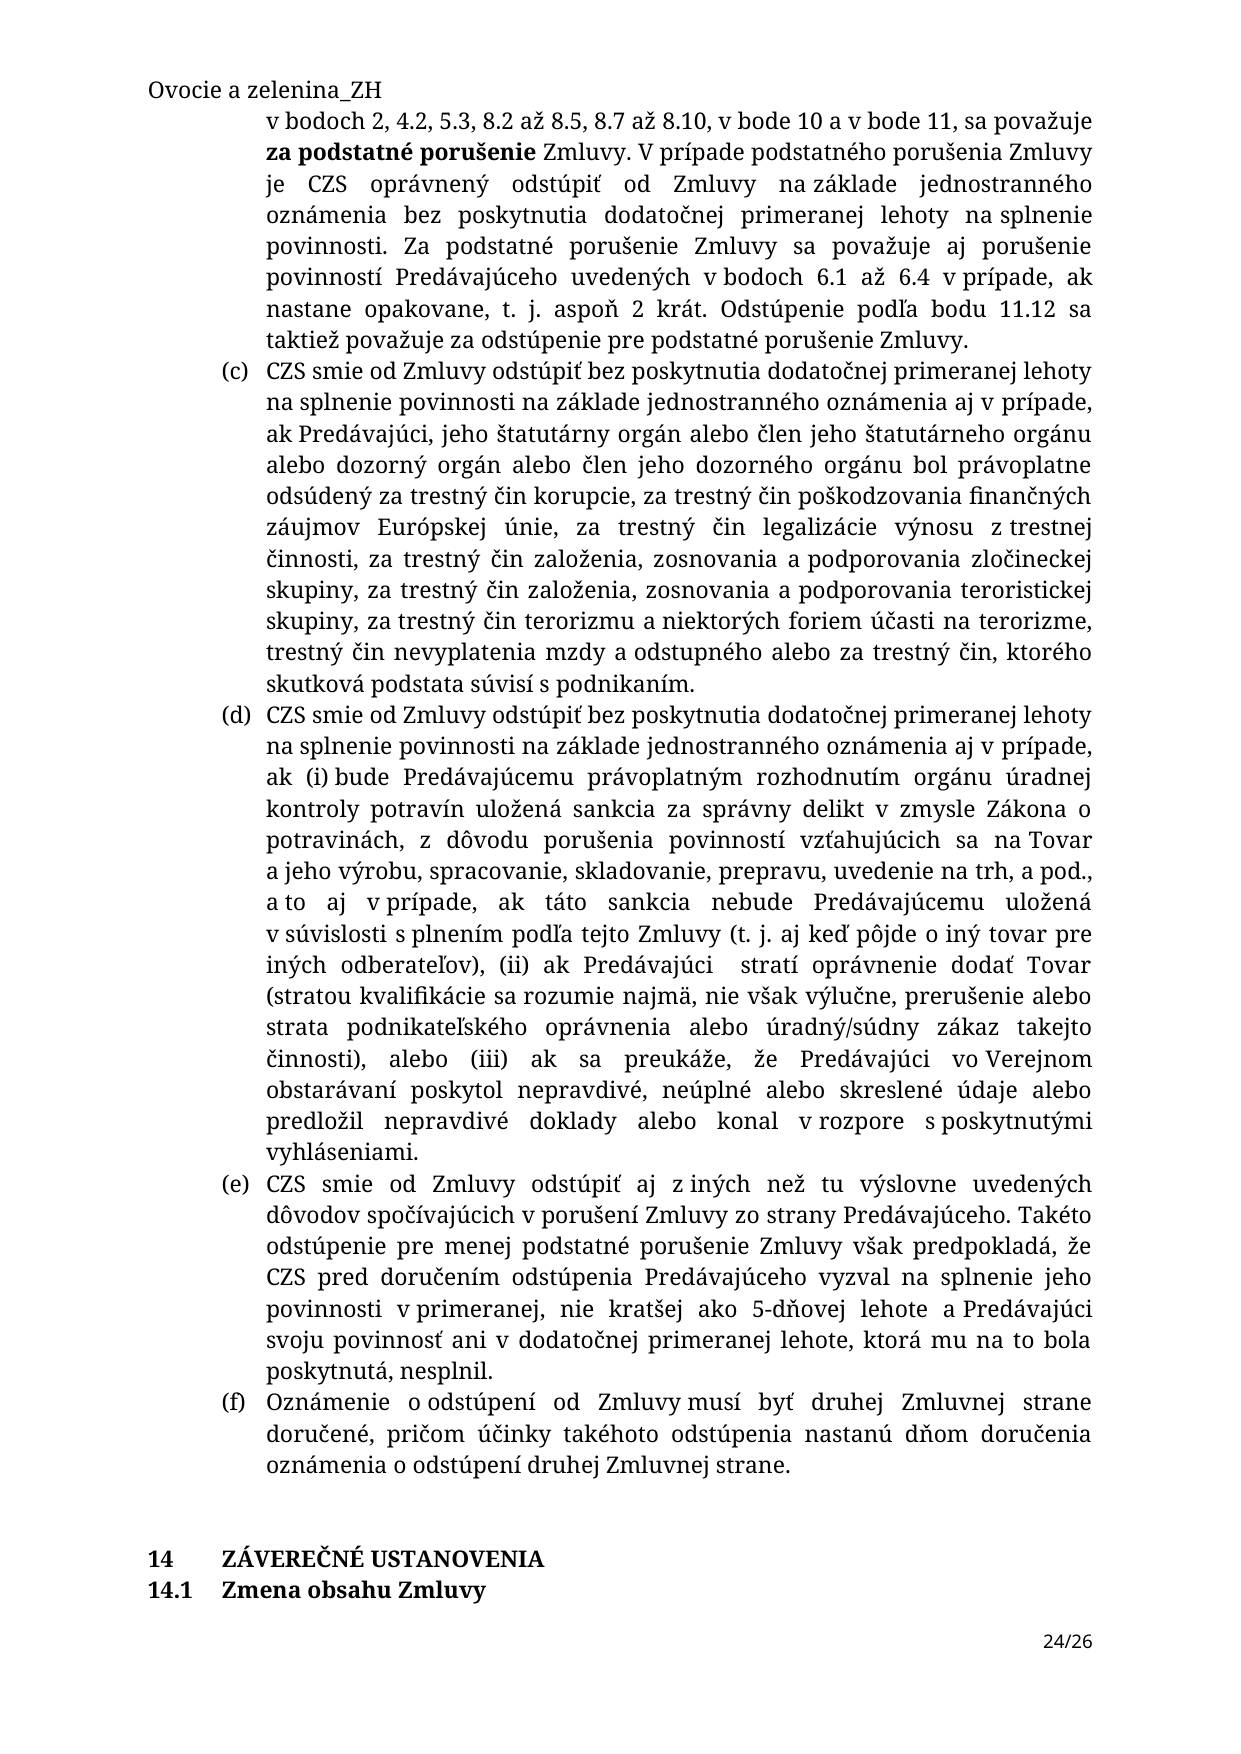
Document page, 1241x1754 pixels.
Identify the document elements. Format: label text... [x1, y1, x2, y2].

list CZS smie od Zmluvy odstúpiť aj z iných než tu výslovne uvedených dôvodov spočívajúcich v porušení Zmluvy zo strany Predávajúceho. Takéto odstúpenie pre menej podstatné porušenie Zmluvy však predpokladá, že CZS pred doručením odstúpenia Predávajúceho vyzval na splnenie jeho povinnosti v primeranej, nie kratšej ako 5-dňovej lehote a Predávajúci svoju povinnosť ani v dodatočnej primeranej lehote, ktorá mu na to bola poskytnutá, nesplnil. [221, 1167, 1093, 1386]
list Oznámenie o odstúpení od Zmluvy musí byť druhej Zmluvnej strane doručené, pričom účinky takéhoto odstúpenia nastanú dňom doručenia oznámenia o odstúpení druhej Zmluvnej strane. [221, 1386, 1093, 1480]
list CZS smie od Zmluvy odstúpiť bez poskytnutia dodatočnej primeranej lehoty na splnenie povinnosti na základe jednostranného oznámenia aj v prípade, ak (i) bude Predávajúcemu právoplatným rozhodnutím orgánu úradnej kontroly potravín uložená sankcia za správny delikt v zmysle Zákona o potravinách, z dôvodu porušenia povinností vzťahujúcich sa na Tovar a jeho výrobu, spracovanie, skladovanie, prepravu, uvedenie na trh, a pod., a to aj v prípade, ak táto sankcia nebude Predávajúcemu uložená v súvislosti s plnením podľa tejto Zmluvy (t. j. aj keď pôjde o iný tovar pre iných odberateľov), (ii) ak Predávajúci stratí oprávnenie dodať Tovar (stratou kvalifikácie sa rozumie najmä, nie však výlučne, prerušenie alebo strata podnikateľského oprávnenia alebo úradný/súdny zákaz takejto činnosti), alebo (iii) ak sa preukáže, že Predávajúci vo Verejnom obstarávaní poskytol nepravdivé, neúplné alebo skreslené údaje alebo predložil nepravdivé doklady alebo konal v rozpore s poskytnutými vyhláseniami. [221, 699, 1093, 1167]
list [221, 105, 1093, 355]
text 14.1 Zmena obsahu Zmluvy [148, 1574, 1093, 1605]
text 14 Záverečné ustanovEnia [148, 1542, 1093, 1574]
list CZS smie od Zmluvy odstúpiť bez poskytnutia dodatočnej primeranej lehoty na splnenie povinnosti na základe jednostranného oznámenia aj v prípade, ak Predávajúci, jeho štatutárny orgán alebo člen jeho štatutárneho orgánu alebo dozorný orgán alebo člen jeho dozorného orgánu bol právoplatne odsúdený za trestný čin korupcie, za trestný čin poškodzovania finančných záujmov Európskej únie, za trestný čin legalizácie výnosu z trestnej činnosti, za trestný čin založenia, zosnovania a podporovania zločineckej skupiny, za trestný čin založenia, zosnovania a podporovania teroristickej skupiny, za trestný čin terorizmu a niektorých foriem účasti na terorizme, trestný čin nevyplatenia mzdy a odstupného alebo za trestný čin, ktorého skutková podstata súvisí s podnikaním. [221, 355, 1093, 699]
